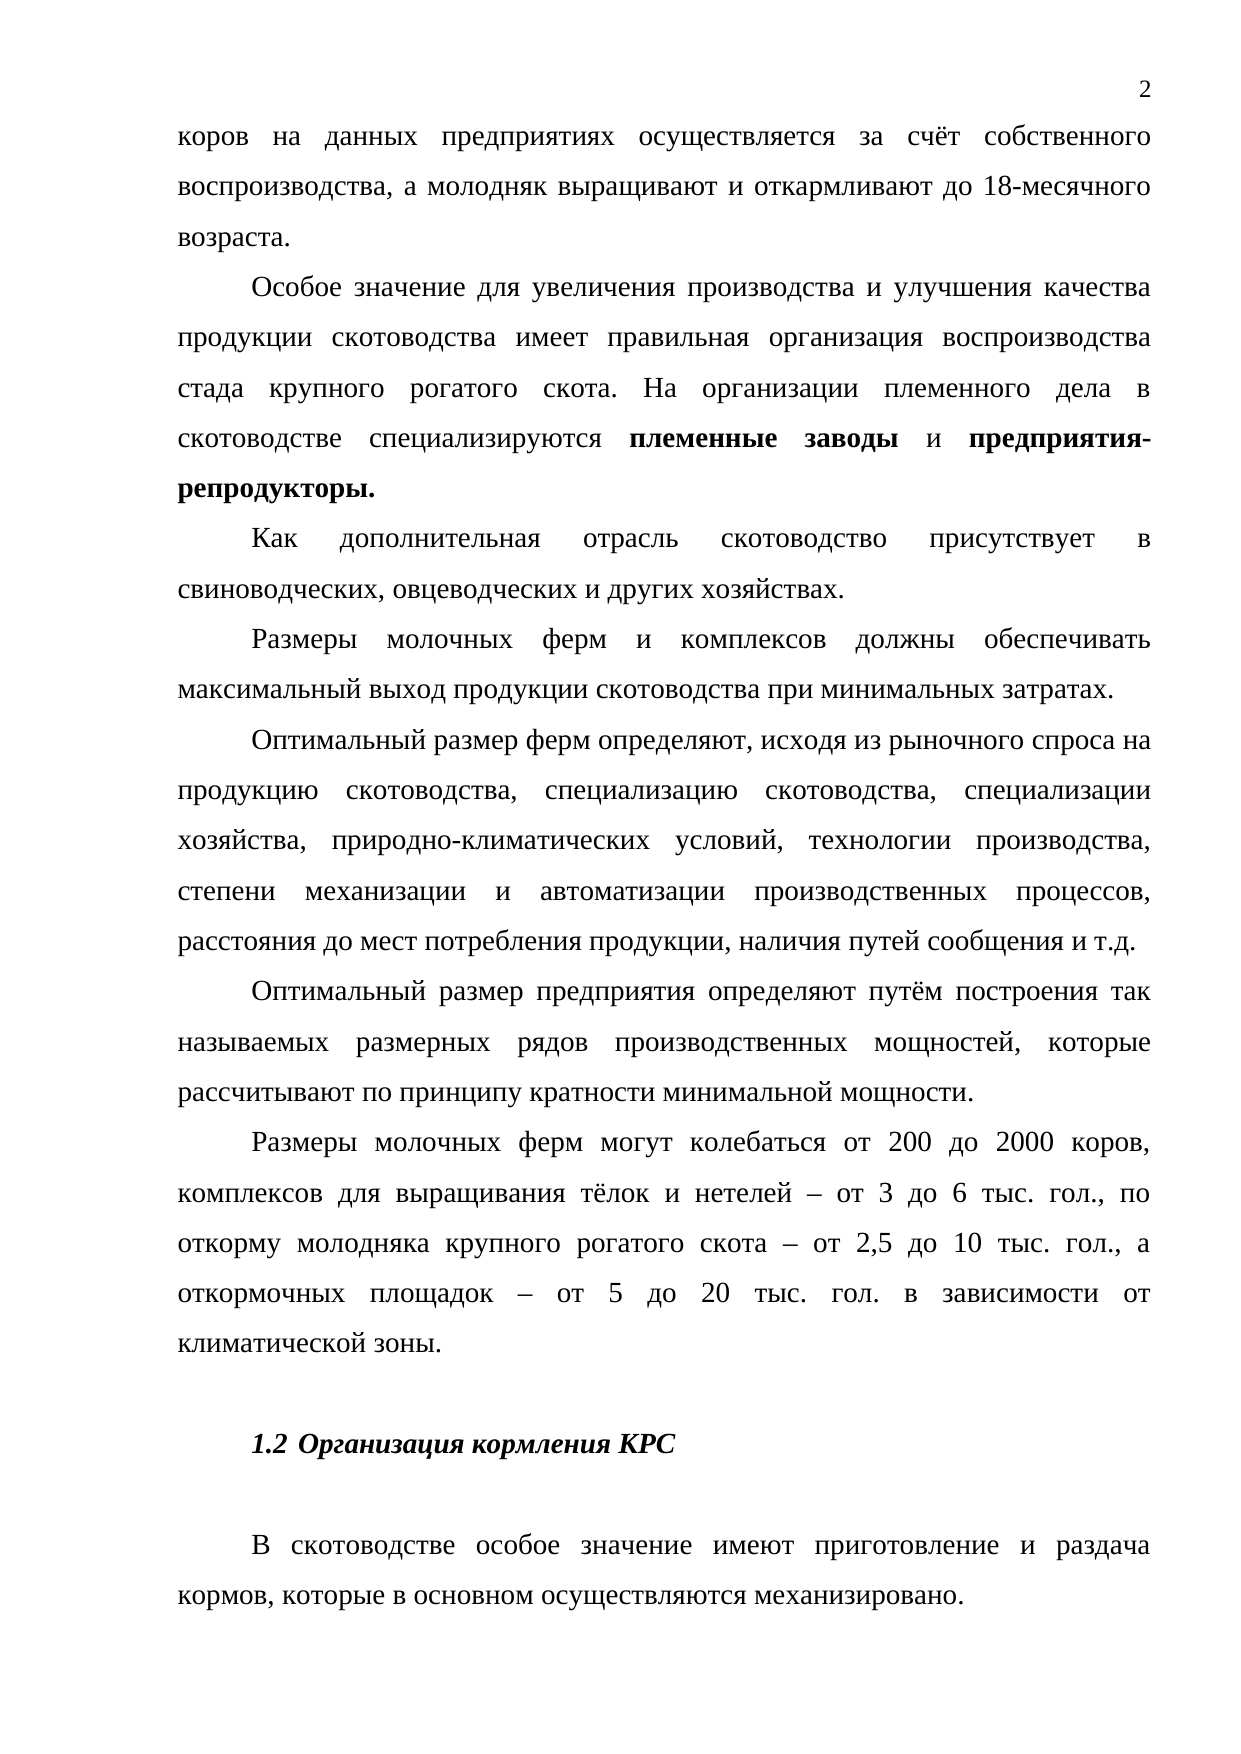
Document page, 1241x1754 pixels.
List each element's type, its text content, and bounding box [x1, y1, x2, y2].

text Оптимальный размер предприятия определяют путём построения так называемых размерных рядов производственных мощностей, которые рассчитывают по принципу кратности минимальной мощности. [177, 973, 1152, 1108]
text Размеры молочных ферм могут колебаться от 200 до 2000 коров, комплексов для выращивания тёлок и нетелей – от 3 до 6 тыс. гол., по откорму молодняка крупного рогатого скота – от 2,5 до 10 тыс. гол., а откормочных площадок – от 5 до 20 тыс. гол. в зависимости от климатической зоны. [177, 1124, 1152, 1359]
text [177, 118, 1152, 252]
text Оптимальный размер ферм определяют, исходя из рыночного спроса на продукцию скотоводства, специализацию скотоводства, специализации хозяйства, природно-климатических условий, технологии производства, степени механизации и автоматизации производственных процессов, расстояния до мест потребления продукции, наличия путей сообщения и т.д. [177, 722, 1152, 957]
text Размеры молочных ферм и комплексов должны обеспечивать максимальный выход продукции скотоводства при минимальных затратах. [177, 621, 1152, 705]
text Как дополнительная отрасль скотоводство присутствует в свиноводческих, овцеводческих и других хозяйствах. [177, 521, 1152, 604]
list Организация кормления КРС [251, 1426, 1152, 1460]
text В скотоводстве особое значение имеют приготовление и раздача кормов, которые в основном осуществляются механизировано. [177, 1527, 1152, 1611]
text Особое значение для увеличения производства и улучшения качества продукции скотоводства имеет правильная организация воспроизводства стада крупного рогатого скота. На организации племенного дела в скотоводстве специализируются племенные заводы и предприятия-репродукторы. [177, 269, 1152, 504]
